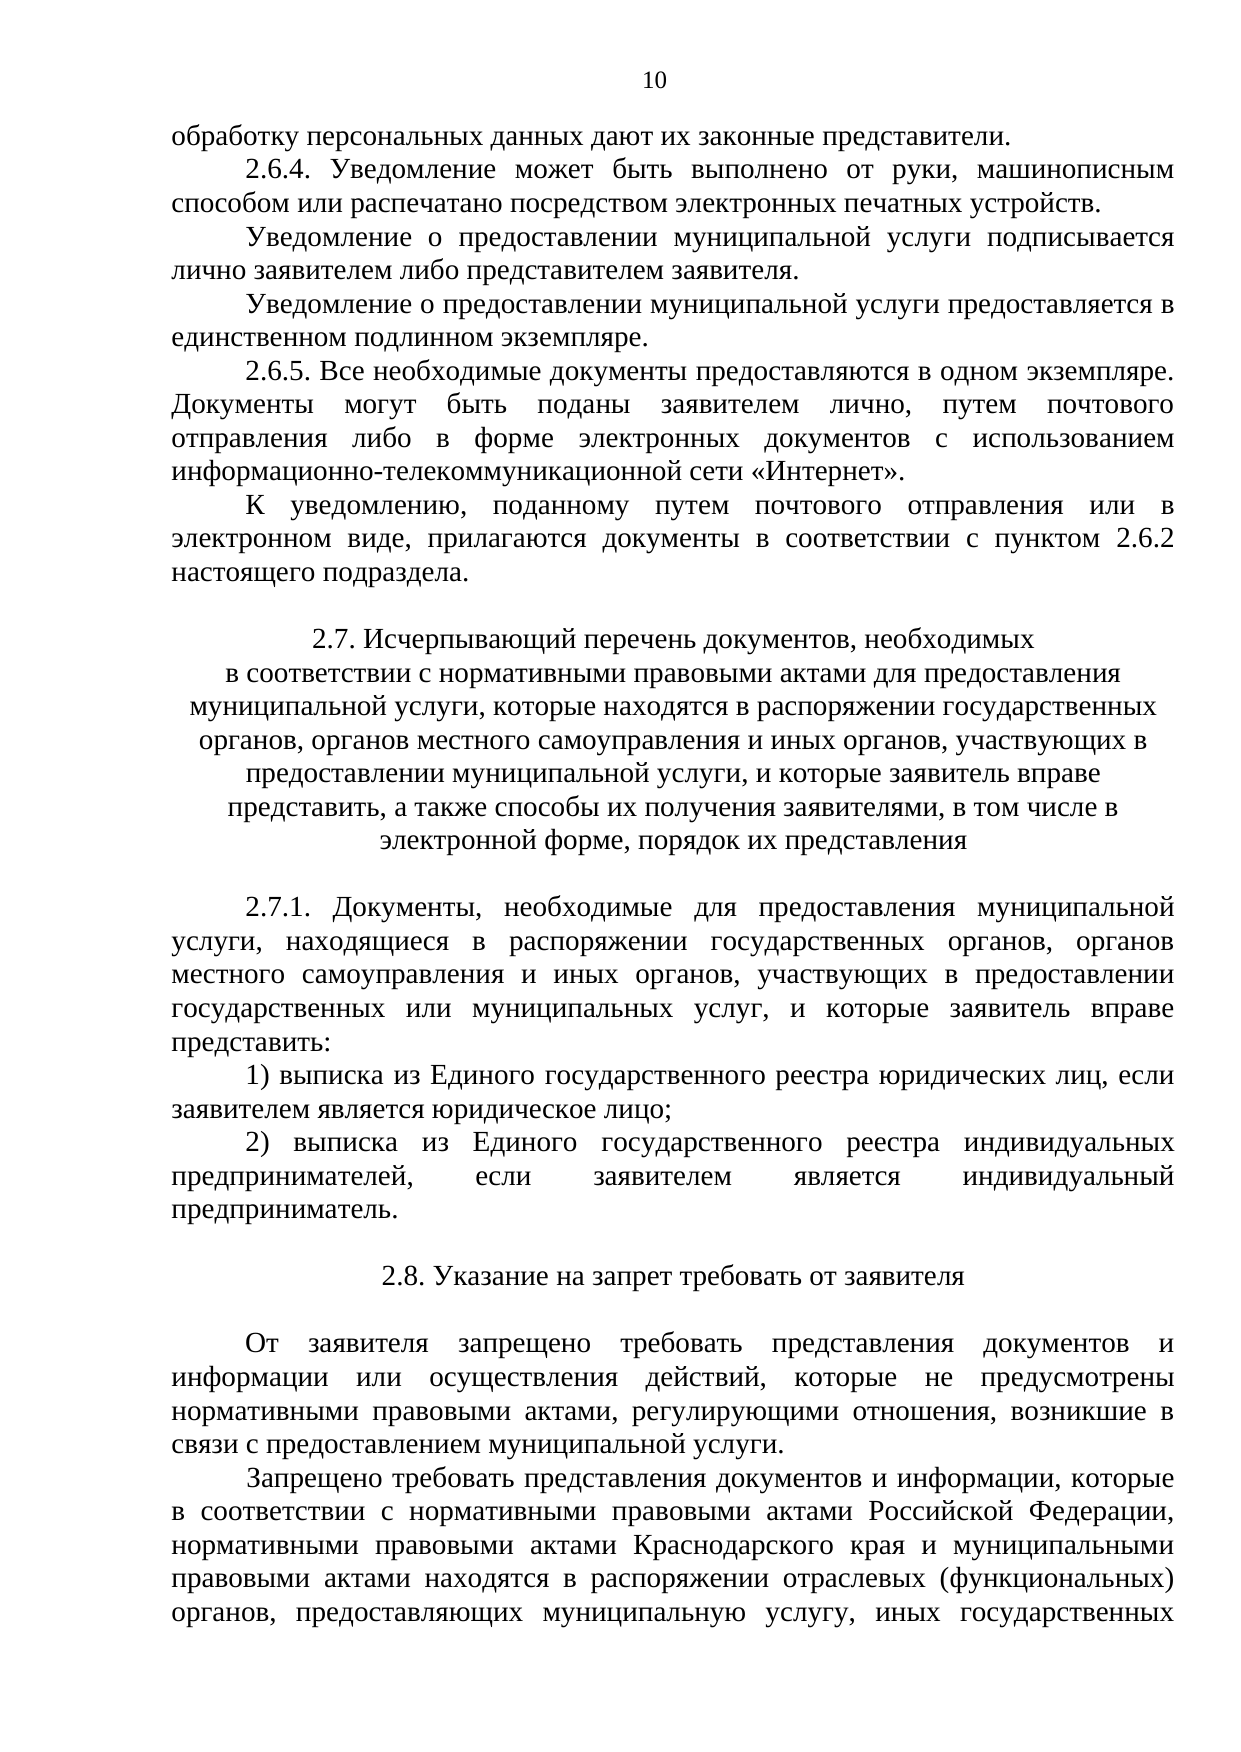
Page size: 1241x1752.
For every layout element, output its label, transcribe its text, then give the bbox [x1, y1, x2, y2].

text в соответствии с нормативными правовыми актами для предоставления муниципальной услуги, которые находятся в распоряжении государственных органов, органов местного самоуправления и иных органов, участвующих в предоставлении муниципальной услуги, и которые заявитель вправе представить, а также способы их получения заявителями, в том числе в электронной форме, порядок их представления [171, 655, 1175, 856]
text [171, 118, 1175, 152]
text Уведомление о предоставлении муниципальной услуги подписывается лично заявителем либо представителем заявителя. [171, 219, 1175, 286]
text К уведомлению, поданному путем почтового отправления или в электронном виде, прилагаются документы в соответствии с пунктом 2.6.2 настоящего подраздела. [171, 487, 1175, 588]
text 1) выписка из Единого государственного реестра юридических лиц, если заявителем является юридическое лицо; [171, 1057, 1175, 1124]
text 2.7. Исчерпывающий перечень документов, необходимых [171, 621, 1175, 655]
text 2.6.4. Уведомление может быть выполнено от руки, машинописным способом или распечатано посредством электронных печатных устройств. [171, 152, 1175, 219]
text 2) выписка из Единого государственного реестра индивидуальных предпринимателей, если заявителем является индивидуальный предприниматель. [171, 1124, 1175, 1225]
text 2.6.5. Все необходимые документы предоставляются в одном экземпляре. Документы могут быть поданы заявителем лично, путем почтового отправления либо в форме электронных документов с использованием информационно-телекоммуникационной сети «Интернет». [171, 353, 1175, 487]
text 2.8. Указание на запрет требовать от заявителя [171, 1258, 1175, 1292]
text От заявителя запрещено требовать представления документов и информации или осуществления действий, которые не предусмотрены нормативными правовыми актами, регулирующими отношения, возникшие в связи с предоставлением муниципальной услуги. [171, 1326, 1175, 1460]
text Уведомление о предоставлении муниципальной услуги предоставляется в единственном подлинном экземпляре. [171, 286, 1175, 353]
text 2.7.1. Документы, необходимые для предоставления муниципальной услуги, находящиеся в распоряжении государственных органов, органов местного самоуправления и иных органов, участвующих в предоставлении государственных или муниципальных услуг, и которые заявитель вправе представить: [171, 889, 1175, 1057]
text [171, 1460, 1175, 1627]
